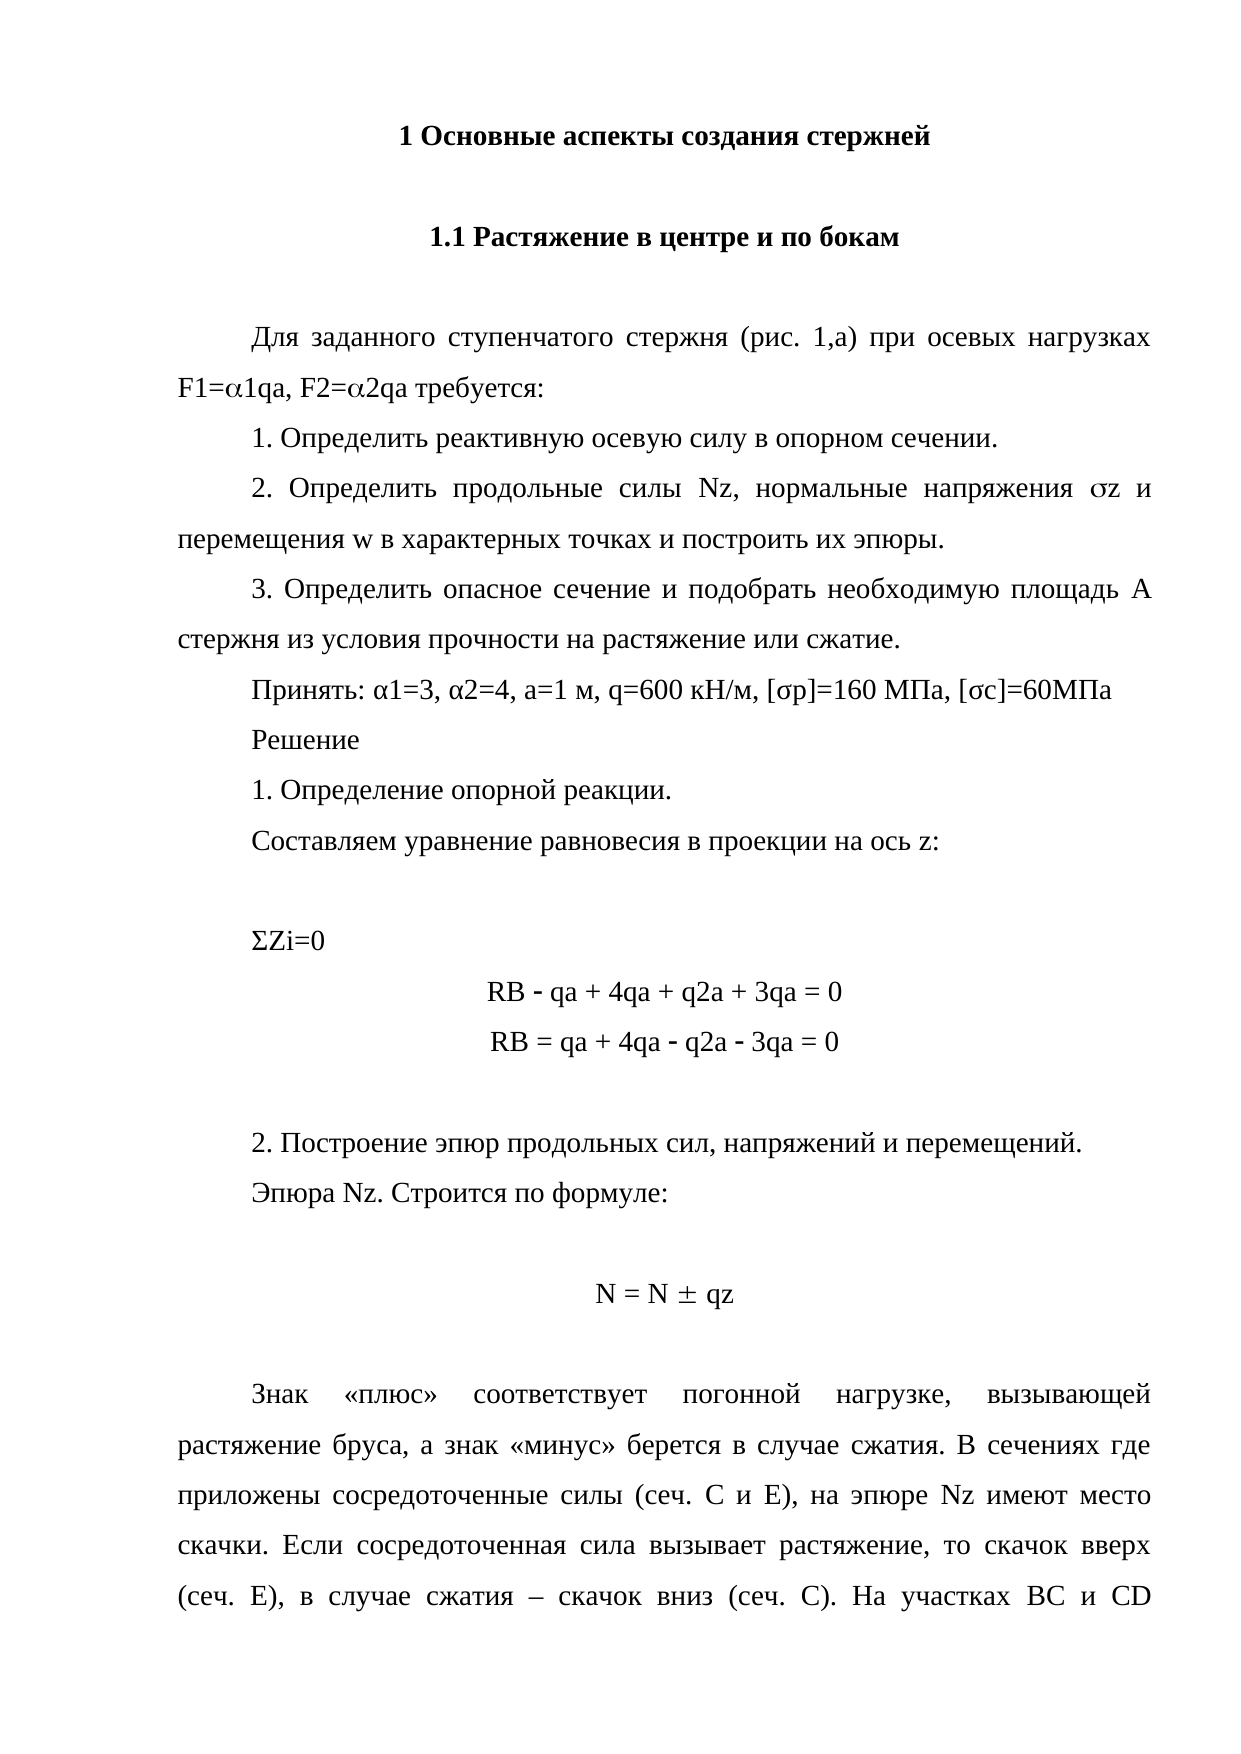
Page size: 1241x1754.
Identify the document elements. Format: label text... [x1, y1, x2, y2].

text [177, 1376, 1152, 1611]
text 3. Определить опасное сечение и подобрать необходимую площадь A стержня из условия прочности на растяжение или сжатие. [177, 571, 1152, 655]
text N = N qz [177, 1276, 1152, 1309]
text Решение [177, 722, 1152, 756]
text Эпюра Nz. Строится по формуле: [177, 1175, 1152, 1209]
text 2. Определить продольные силы Nz, нормальные напряжения z и перемещения w в характерных точках и построить их эпюры. [177, 470, 1152, 554]
text 1. Определить реактивную осевую силу в опорном сечении. [177, 420, 1152, 454]
text 1 Основные аспекты создания стержней [177, 118, 1152, 152]
text Составляем уравнение равновесия в проекции на ось z: [177, 823, 1152, 856]
text Принять: α1=3, α2=4, а=1 м, q=600 кН/м, [σр]=160 МПа, [σс]=60МПа [177, 672, 1152, 705]
text 1.1 Растяжение в центре и по бокам [177, 219, 1152, 252]
text ΣZi=0 [177, 923, 1152, 957]
text Для заданного ступенчатого стержня (рис. 1,а) при осевых нагрузках F1=1qa, F2=2qa требуется: [177, 319, 1152, 403]
text RB qa + 4qa + q2a + 3qa = 0 [177, 974, 1152, 1007]
text 1. Определение опорной реакции. [177, 772, 1152, 806]
text RB = qa + 4qa q2a 3qa = 0 [177, 1024, 1152, 1058]
text 2. Построение эпюр продольных сил, напряжений и перемещений. [177, 1125, 1152, 1158]
